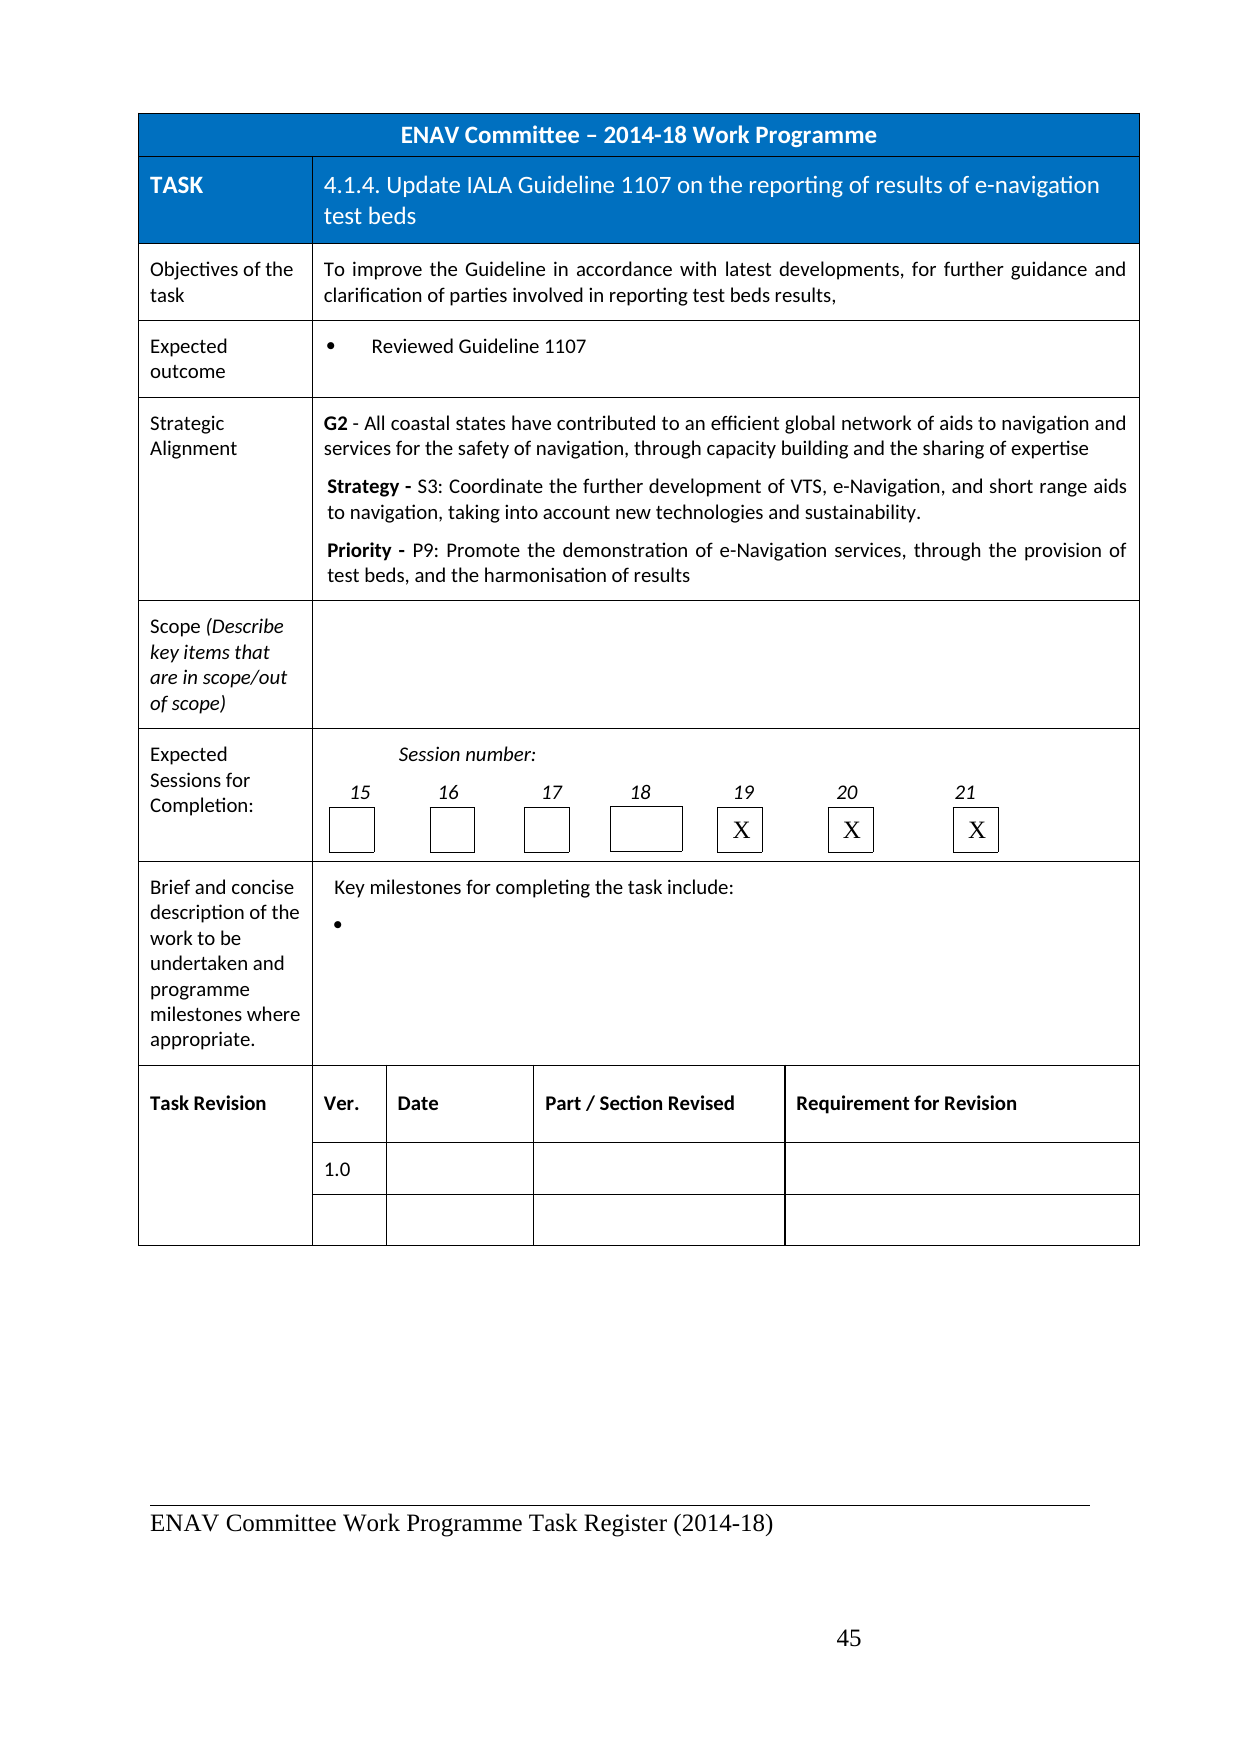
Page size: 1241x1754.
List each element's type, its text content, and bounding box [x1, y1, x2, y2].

table_cell [786, 1143, 1139, 1194]
table_cell Strategic Alignment [139, 398, 312, 600]
table_header ENAV Committee – 2014-18 Work Programme [139, 114, 1139, 156]
table_cell G2 - All coastal states have contributed to an efficient global network of aids to navigation and services for the safety of navigation, through capacity building and the sharing of expertise Strategy - S3: Coordinate the further development of VTS, e-Navigation, and short range aids to navigation, taking into account new technologies and sustainability. Priority - P9: Promote the demonstration of e-Navigation services, through the provision of test beds, and the harmonisation of results [313, 398, 1139, 600]
table_cell [313, 1195, 386, 1245]
table_cell Date [387, 1066, 533, 1142]
table_cell [387, 1195, 533, 1245]
table_cell Requirement for Revision [786, 1066, 1139, 1142]
table_cell [313, 601, 1139, 728]
table_cell Scope (Describe key items that are in scope/out of scope) [139, 601, 312, 728]
table_cell 1.0 [313, 1143, 386, 1194]
table_cell To improve the Guideline in accordance with latest developments, for further guidance and clarification of parties involved in reporting test beds results, [313, 244, 1139, 320]
table_cell TASK [139, 157, 312, 243]
table_cell [534, 1143, 784, 1194]
table_cell Expected outcome [139, 321, 312, 397]
table_cell Ver. [313, 1066, 386, 1142]
table_cell [534, 1195, 784, 1245]
table_cell Session number: 15 16 17 18 19 20 21 [313, 729, 1139, 861]
table_cell Task Revision [139, 1066, 312, 1245]
table_cell Expected Sessions for Completion: [139, 729, 312, 861]
table_cell Part / Section Revised [534, 1066, 784, 1142]
table_cell [387, 1143, 533, 1194]
table_cell Brief and concise description of the work to be undertaken and programme milestones where appropriate. [139, 862, 312, 1064]
table_cell Objectives of the task [139, 244, 312, 320]
table_cell [786, 1195, 1139, 1245]
table_cell Reviewed Guideline 1107 [313, 321, 1139, 397]
table_cell Key milestones for completing the task include: [313, 862, 1139, 1064]
table_cell 4.1.4. Update IALA Guideline 1107 on the reporting of results of e-navigation test beds [313, 157, 1139, 243]
